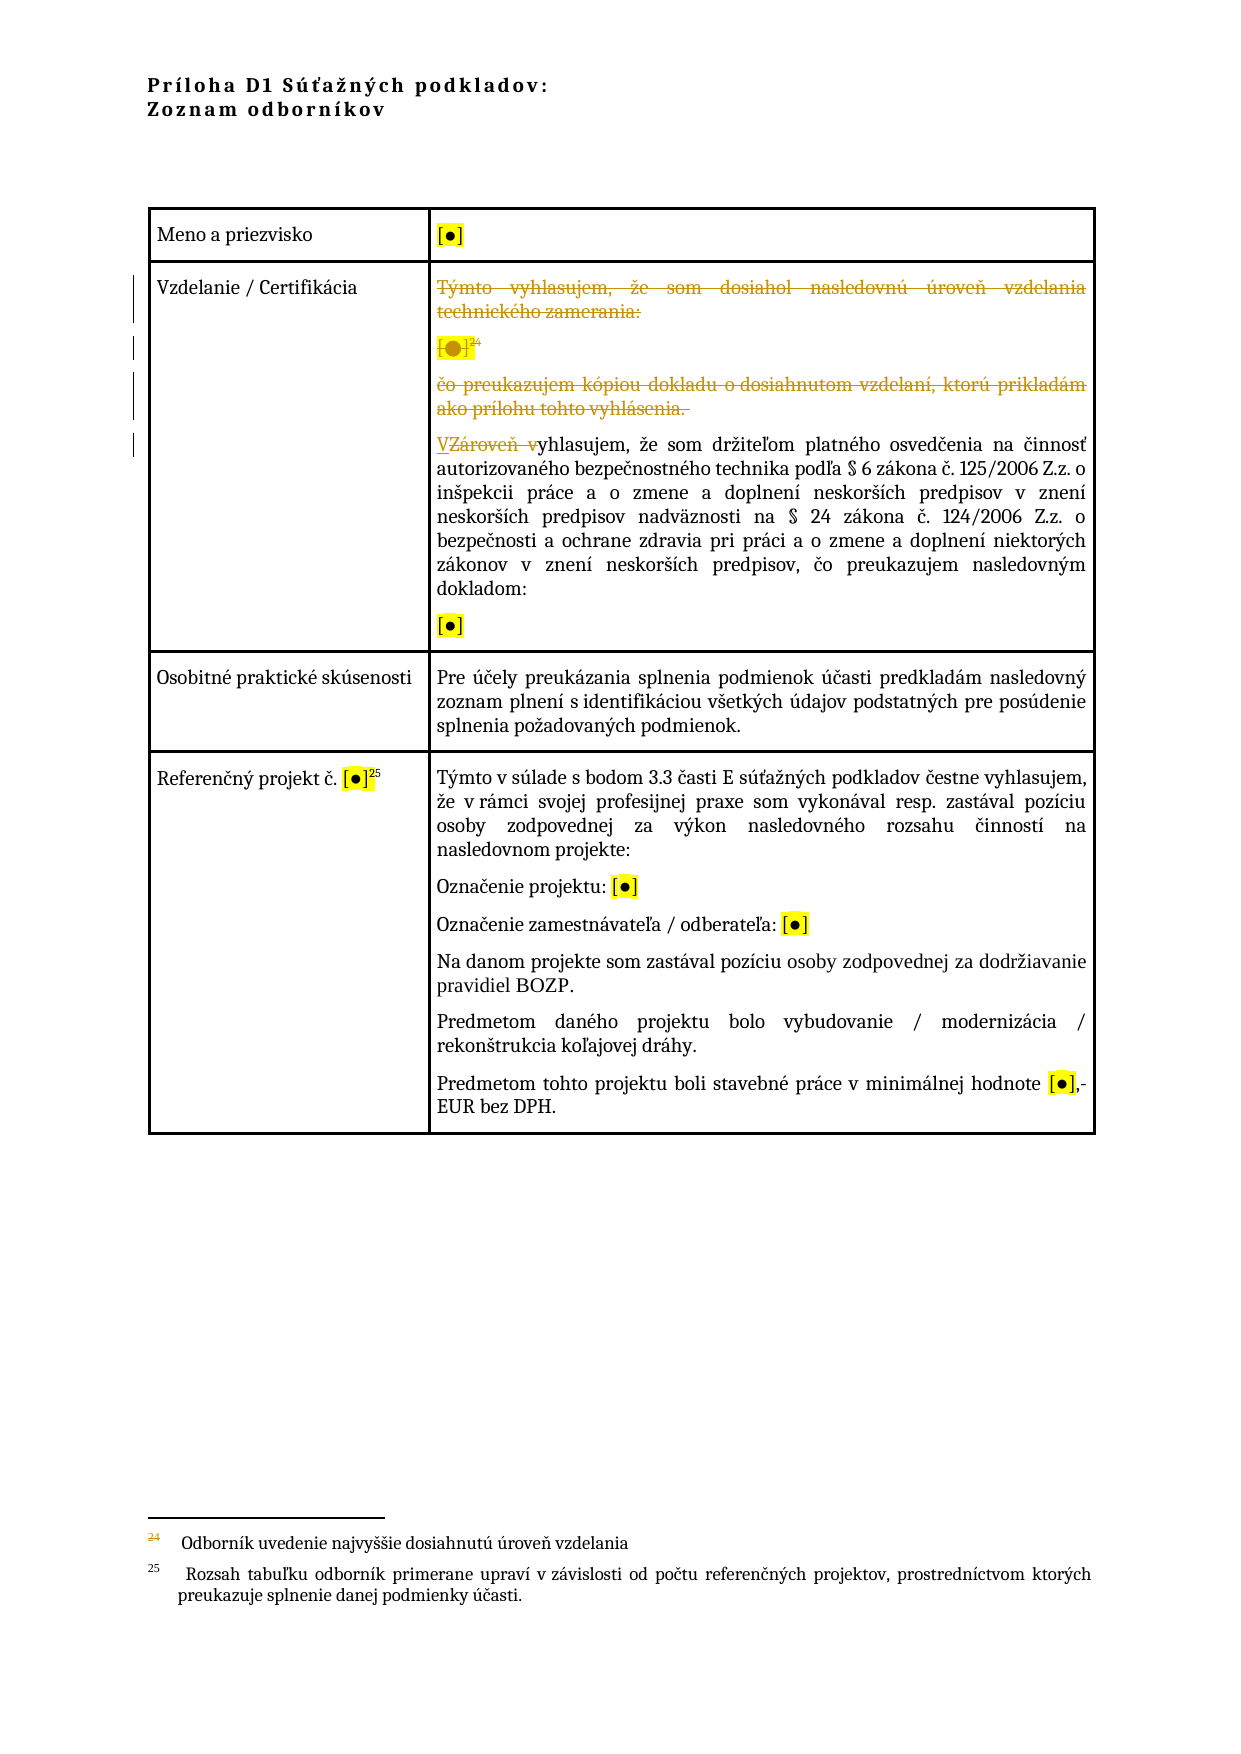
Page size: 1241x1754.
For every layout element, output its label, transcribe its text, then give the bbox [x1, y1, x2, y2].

table_cell Pre účely preukázania splnenia podmienok účasti predkladám nasledovný zoznam plnení s identifikáciou všetkých údajov podstatných pre posúdenie splnenia požadovaných podmienok. [431, 653, 1093, 750]
table_cell Vzdelanie / Certifikácia [151, 263, 428, 650]
table_cell Referenčný projekt č. [●] [151, 753, 428, 1132]
table_cell [●] [431, 210, 1093, 260]
table_cell Týmto v súlade s bodom 3.3 časti E súťažných podkladov čestne vyhlasujem, že v rámci svojej profesijnej praxe som vykonával resp. zastával pozíciu osoby zodpovednej za výkon nasledovného rozsahu činností na nasledovnom projekte: Označenie projektu: [●] Označenie zamestnávateľa / odberateľa: [●] Na danom projekte som zastával pozíciu osoby zodpovednej za dodržiavanie pravidiel BOZP. Predmetom daného projektu bolo vybudovanie / modernizácia / rekonštrukcia koľajovej dráhy. Predmetom tohto projektu boli stavebné práce v minimálnej hodnote [●],- EUR bez DPH. [431, 753, 1093, 1132]
table_cell Meno a priezvisko [151, 210, 428, 260]
table_cell Osobitné praktické skúsenosti [151, 653, 428, 750]
table_cell yhlasujem, že som držiteľom platného osvedčenia na činnosť autorizovaného bezpečnostného technika podľa § 6 zákona č. 125/2006 Z.z. o inšpekcii práce a o zmene a doplnení neskorších predpisov v znení neskorších predpisov nadväznosti na § 24 zákona č. 124/2006 Z.z. o bezpečnosti a ochrane zdravia pri práci a o zmene a doplnení niektorých zákonov v znení neskorších predpisov, čo preukazujem nasledovným dokladom: [●] [431, 263, 1093, 650]
